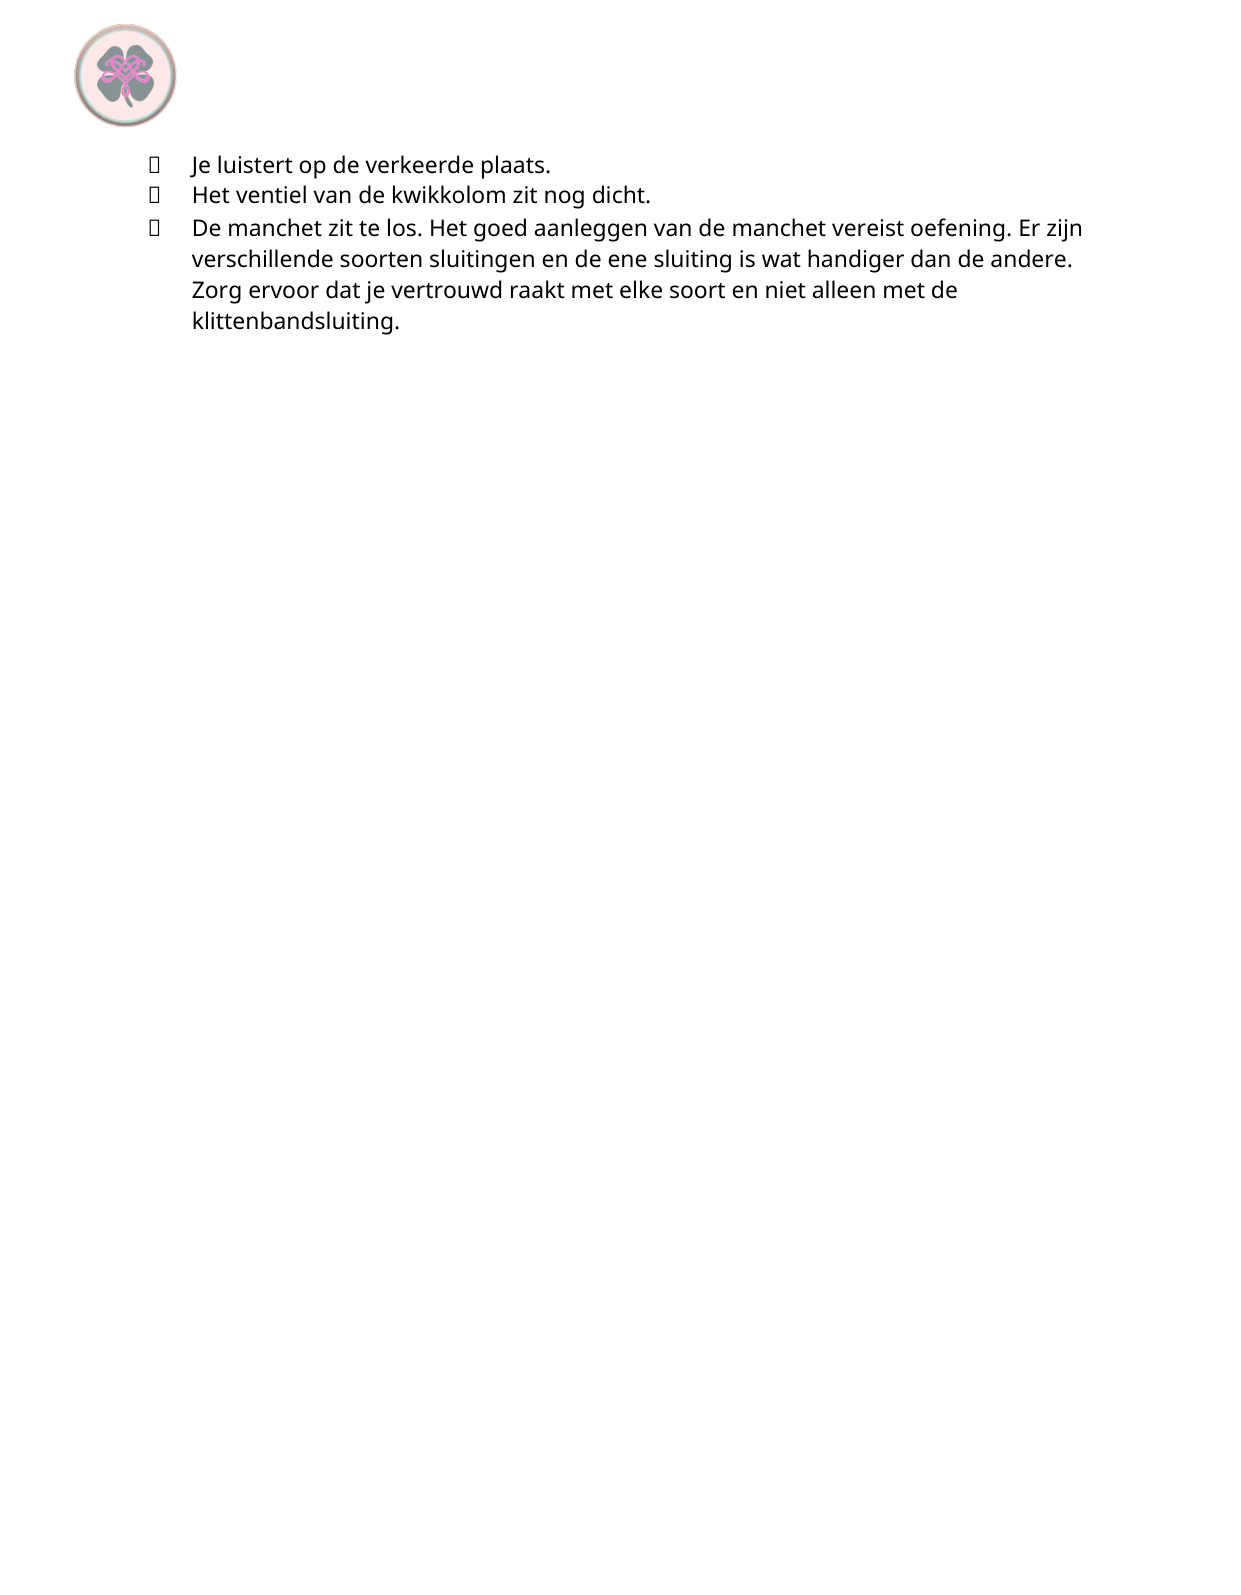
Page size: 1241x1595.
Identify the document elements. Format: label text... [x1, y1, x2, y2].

picture [55, 0, 194, 134]
list De manchet zit te los. Het goed aanleggen van de manchet vereist oefening. Er zijn verschillende soorten sluitingen en de ene sluiting is wat handiger dan de andere. Zorg ervoor dat je vertrouwd raakt met elke soort en niet alleen met de klittenbandsluiting. [147, 212, 1091, 336]
list Je luistert op de verkeerde plaats. [147, 149, 1092, 179]
list Het ventiel van de kwikkolom zit nog dicht. [147, 179, 1092, 210]
